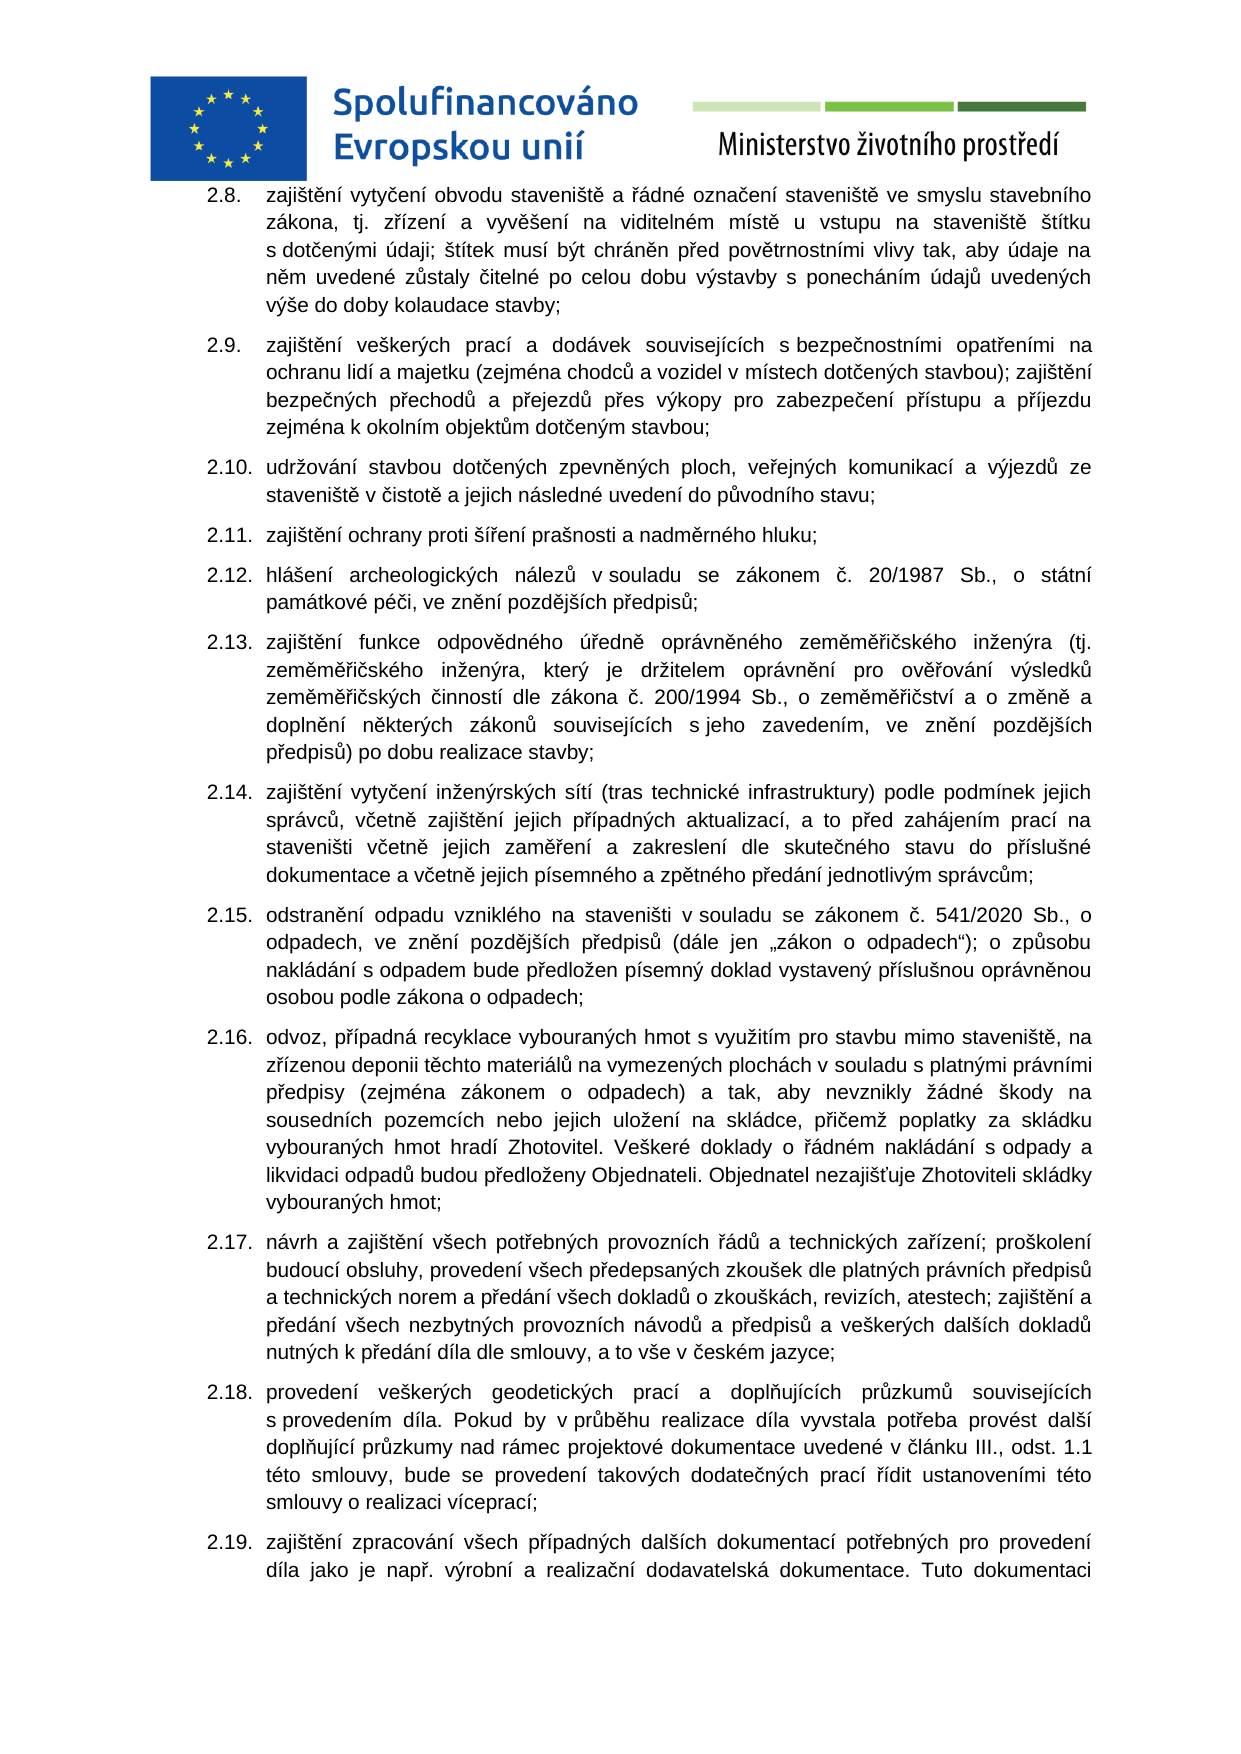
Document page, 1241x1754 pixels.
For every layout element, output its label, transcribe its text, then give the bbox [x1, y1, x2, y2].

list udržování stavbou dotčených zpevněných ploch, veřejných komunikací a výjezdů ze staveniště v čistotě a jejich následné uvedení do původního stavu; [207, 455, 1093, 507]
list hlášení archeologických nálezů v souladu se zákonem č. 20/1987 Sb., o státní památkové péči, ve znění pozdějších předpisů; [207, 563, 1093, 614]
list zajištění vytyčení inženýrských sítí (tras technické infrastruktury) podle podmínek jejich správců, včetně zajištění jejich případných aktualizací, a to před zahájením prací na staveništi včetně jejich zaměření a zakreslení dle skutečného stavu do příslušné dokumentace a včetně jejich písemného a zpětného předání jednotlivým správcům; [207, 780, 1093, 887]
list zajištění veškerých prací a dodávek souvisejících s bezpečnostními opatřeními na ochranu lidí a majetku (zejména chodců a vozidel v místech dotčených stavbou); zajištění bezpečných přechodů a přejezdů přes výkopy pro zabezpečení přístupu a příjezdu zejména k okolním objektům dotčeným stavbou; [207, 333, 1093, 439]
list návrh a zajištění všech potřebných provozních řádů a technických zařízení; proškolení budoucí obsluhy, provedení všech předepsaných zkoušek dle platných právních předpisů a technických norem a předání všech dokladů o zkouškách, revizích, atestech; zajištění a předání všech nezbytných provozních návodů a předpisů a veškerých dalších dokladů nutných k předání díla dle smlouvy, a to vše v českém jazyce; [207, 1230, 1093, 1364]
list zajištění funkce odpovědného úředně oprávněného zeměměřičského inženýra (tj. zeměměřičského inženýra, který je držitelem oprávnění pro ověřování výsledků zeměměřičských činností dle zákona č. 200/1994 Sb., o zeměměřičství a o změně a doplnění některých zákonů souvisejících s jeho zavedením, ve znění pozdějších předpisů) po dobu realizace stavby; [207, 630, 1093, 764]
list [207, 1530, 1093, 1582]
list odstranění odpadu vzniklého na staveništi v souladu se zákonem č. 541/2020 Sb., o odpadech, ve znění pozdějších předpisů (dále jen „zákon o odpadech“); o způsobu nakládání s odpadem bude předložen písemný doklad vystavený příslušnou oprávněnou osobou podle zákona o odpadech; [207, 903, 1093, 1009]
list zajištění vytyčení obvodu staveniště a řádné označení staveniště ve smyslu stavebního zákona, tj. zřízení a vyvěšení na viditelném místě u vstupu na staveniště štítku s dotčenými údaji; štítek musí být chráněn před povětrnostními vlivy tak, aby údaje na něm uvedené zůstaly čitelné po celou dobu výstavby s ponecháním údajů uvedených výše do doby kolaudace stavby; [207, 183, 1093, 317]
list provedení veškerých geodetických prací a doplňujících průzkumů souvisejících s provedením díla. Pokud by v průběhu realizace díla vyvstala potřeba provést další doplňující průzkumy nad rámec projektové dokumentace uvedené v článku III., odst. 1.1 této smlouvy, bude se provedení takových dodatečných prací řídit ustanoveními této smlouvy o realizaci víceprací; [207, 1380, 1093, 1514]
list odvoz, případná recyklace vybouraných hmot s využitím pro stavbu mimo staveniště, na zřízenou deponii těchto materiálů na vymezených plochách v souladu s platnými právními předpisy (zejména zákonem o odpadech) a tak, aby nevznikly žádné škody na sousedních pozemcích nebo jejich uložení na skládce, přičemž poplatky za skládku vybouraných hmot hradí Zhotovitel. Veškeré doklady o řádném nakládání s odpady a likvidaci odpadů budou předloženy Objednateli. Objednatel nezajišťuje Zhotoviteli skládky vybouraných hmot; [207, 1025, 1093, 1214]
list zajištění ochrany proti šíření prašnosti a nadměrného hluku; [207, 523, 1093, 547]
